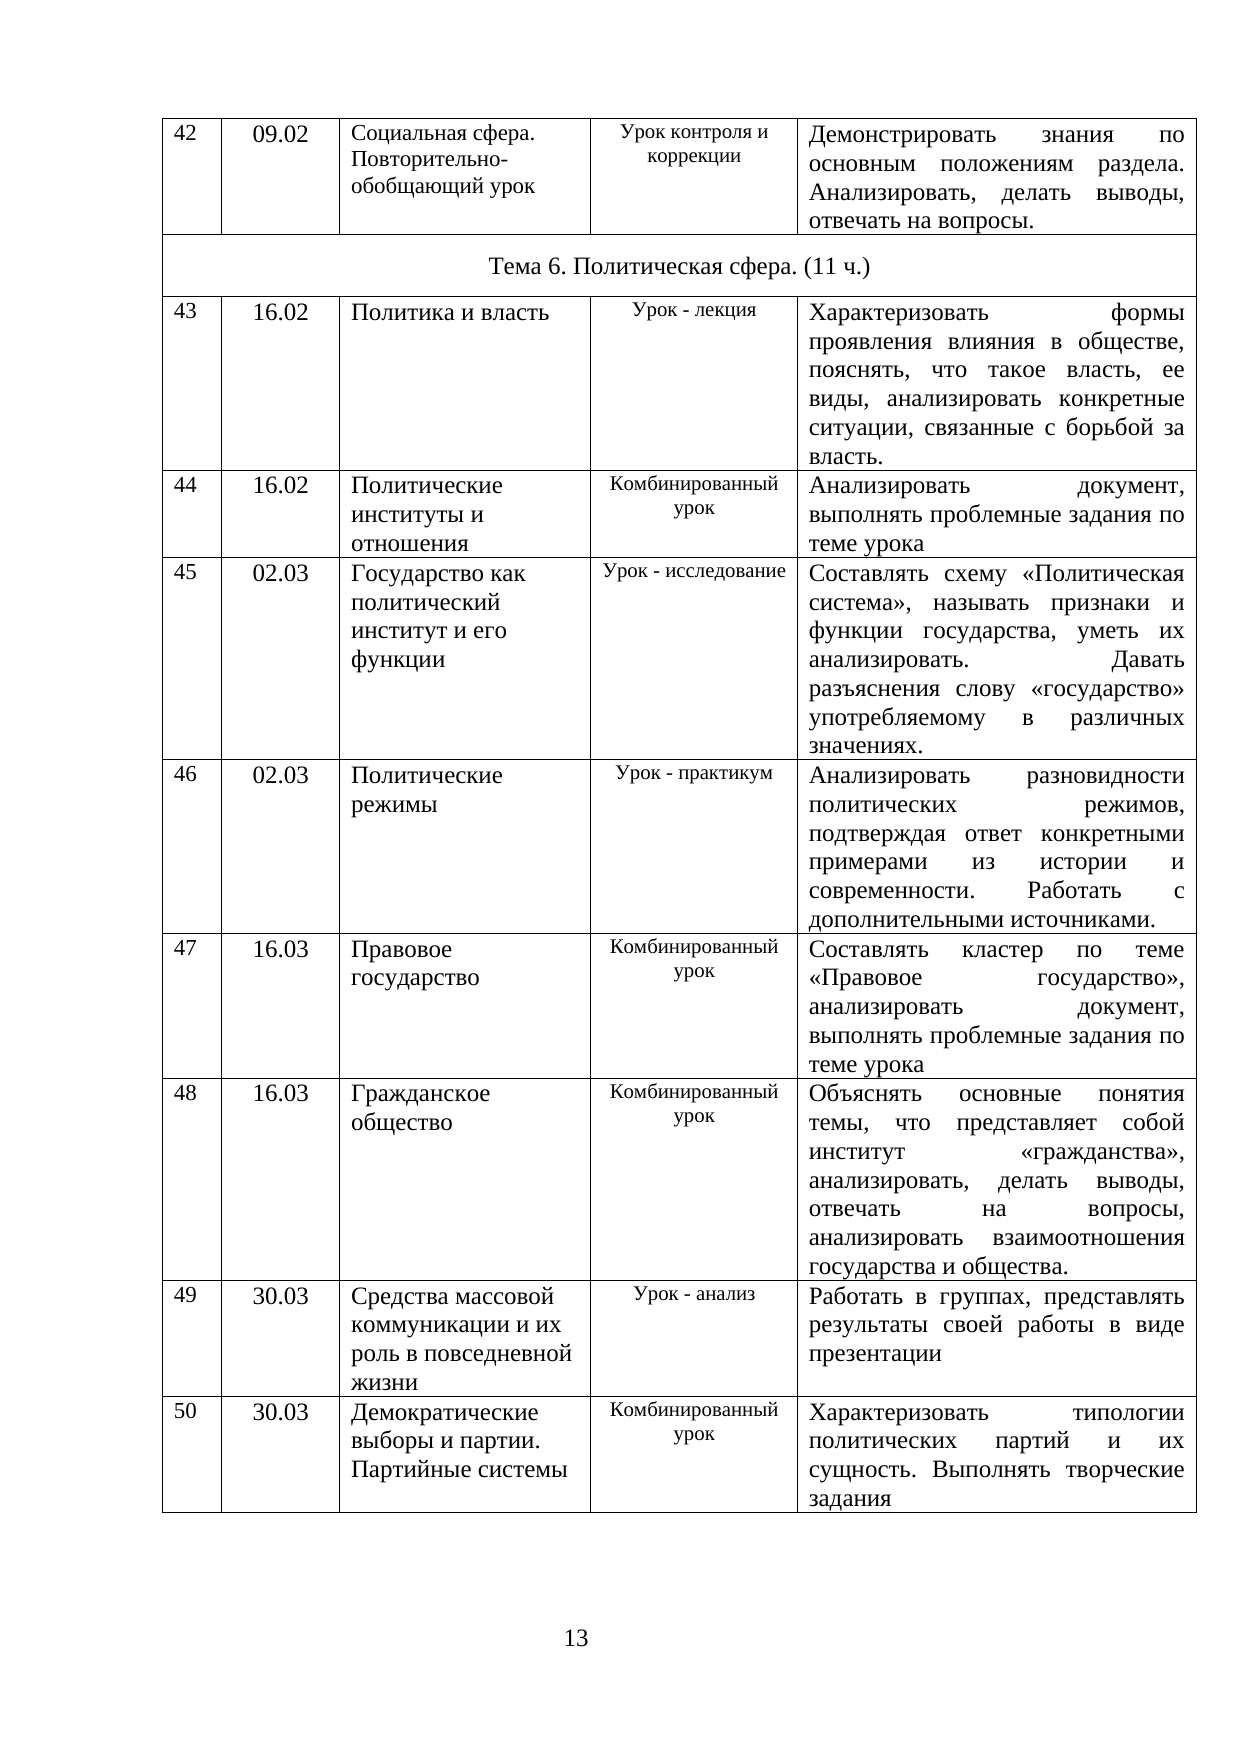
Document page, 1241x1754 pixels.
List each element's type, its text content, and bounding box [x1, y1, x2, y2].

table_cell 02.03 [222, 760, 339, 933]
table_cell Комбинированный урок [591, 471, 797, 557]
table_cell 09.02 [222, 119, 339, 234]
table_cell 43 [163, 297, 221, 469]
table_cell 30.03 [222, 1397, 339, 1512]
table_cell Политические институты и отношения [340, 471, 590, 557]
table_cell Работать в группах, представлять результаты своей работы в виде презентации [798, 1281, 1196, 1396]
table_cell 45 [163, 558, 221, 759]
table_cell Средства массовой коммуникации и их роль в повседневной жизни [340, 1281, 590, 1396]
table_cell Урок - исследование [591, 558, 797, 759]
table_cell Урок - лекция [591, 297, 797, 469]
table_cell Демонстрировать знания по основным положениям раздела. Анализировать, делать выводы, отвечать на вопросы. [798, 119, 1196, 234]
table_cell Комбинированный урок [591, 1397, 797, 1512]
table_cell Комбинированный урок [591, 934, 797, 1077]
table_cell Составлять схему «Политическая система», называть признаки и функции государства, уметь их анализировать. Давать разъяснения слову «государство» употребляемому в различных значениях. [798, 558, 1196, 759]
table_cell Тема 6. Политическая сфера. (11 ч.) [163, 235, 1196, 296]
table_cell 42 [163, 119, 221, 234]
table_cell Социальная сфера. Повторительно-обобщающий урок [340, 119, 590, 234]
table_cell 48 [163, 1079, 221, 1280]
table_cell Демократические выборы и партии. Партийные системы [340, 1397, 590, 1512]
table_cell Характеризовать формы проявления влияния в обществе, пояснять, что такое власть, ее виды, анализировать конкретные ситуации, связанные с борьбой за власть. [798, 297, 1196, 469]
table_cell Урок - анализ [591, 1281, 797, 1396]
table_cell Урок - практикум [591, 760, 797, 933]
table_cell 44 [163, 471, 221, 557]
table_cell 47 [163, 934, 221, 1077]
table_cell 30.03 [222, 1281, 339, 1396]
table_cell Комбинированный урок [591, 1079, 797, 1280]
table_cell Правовое государство [340, 934, 590, 1077]
table_cell 49 [163, 1281, 221, 1396]
table_cell Гражданское общество [340, 1079, 590, 1280]
table_cell 16.02 [222, 297, 339, 469]
table_cell 16.03 [222, 934, 339, 1077]
table_cell Политические режимы [340, 760, 590, 933]
table_cell Урок контроля и коррекции [591, 119, 797, 234]
table_cell 02.03 [222, 558, 339, 759]
table_cell 16.02 [222, 471, 339, 557]
table_cell Характеризовать типологии политических партий и их сущность. Выполнять творческие задания [798, 1397, 1196, 1512]
table_cell Составлять кластер по теме «Правовое государство», анализировать документ, выполнять проблемные задания по теме урока [798, 934, 1196, 1077]
table_cell 50 [163, 1397, 221, 1512]
table_cell Государство как политический институт и его функции [340, 558, 590, 759]
table_cell Анализировать документ, выполнять проблемные задания по теме урока [798, 471, 1196, 557]
table_cell Политика и власть [340, 297, 590, 469]
table_cell 16.03 [222, 1079, 339, 1280]
table_cell 46 [163, 760, 221, 933]
table_cell Анализировать разновидности политических режимов, подтверждая ответ конкретными примерами из истории и современности. Работать с дополнительными источниками. [798, 760, 1196, 933]
table_cell Объяснять основные понятия темы, что представляет собой институт «гражданства», анализировать, делать выводы, отвечать на вопросы, анализировать взаимоотношения государства и общества. [798, 1079, 1196, 1280]
